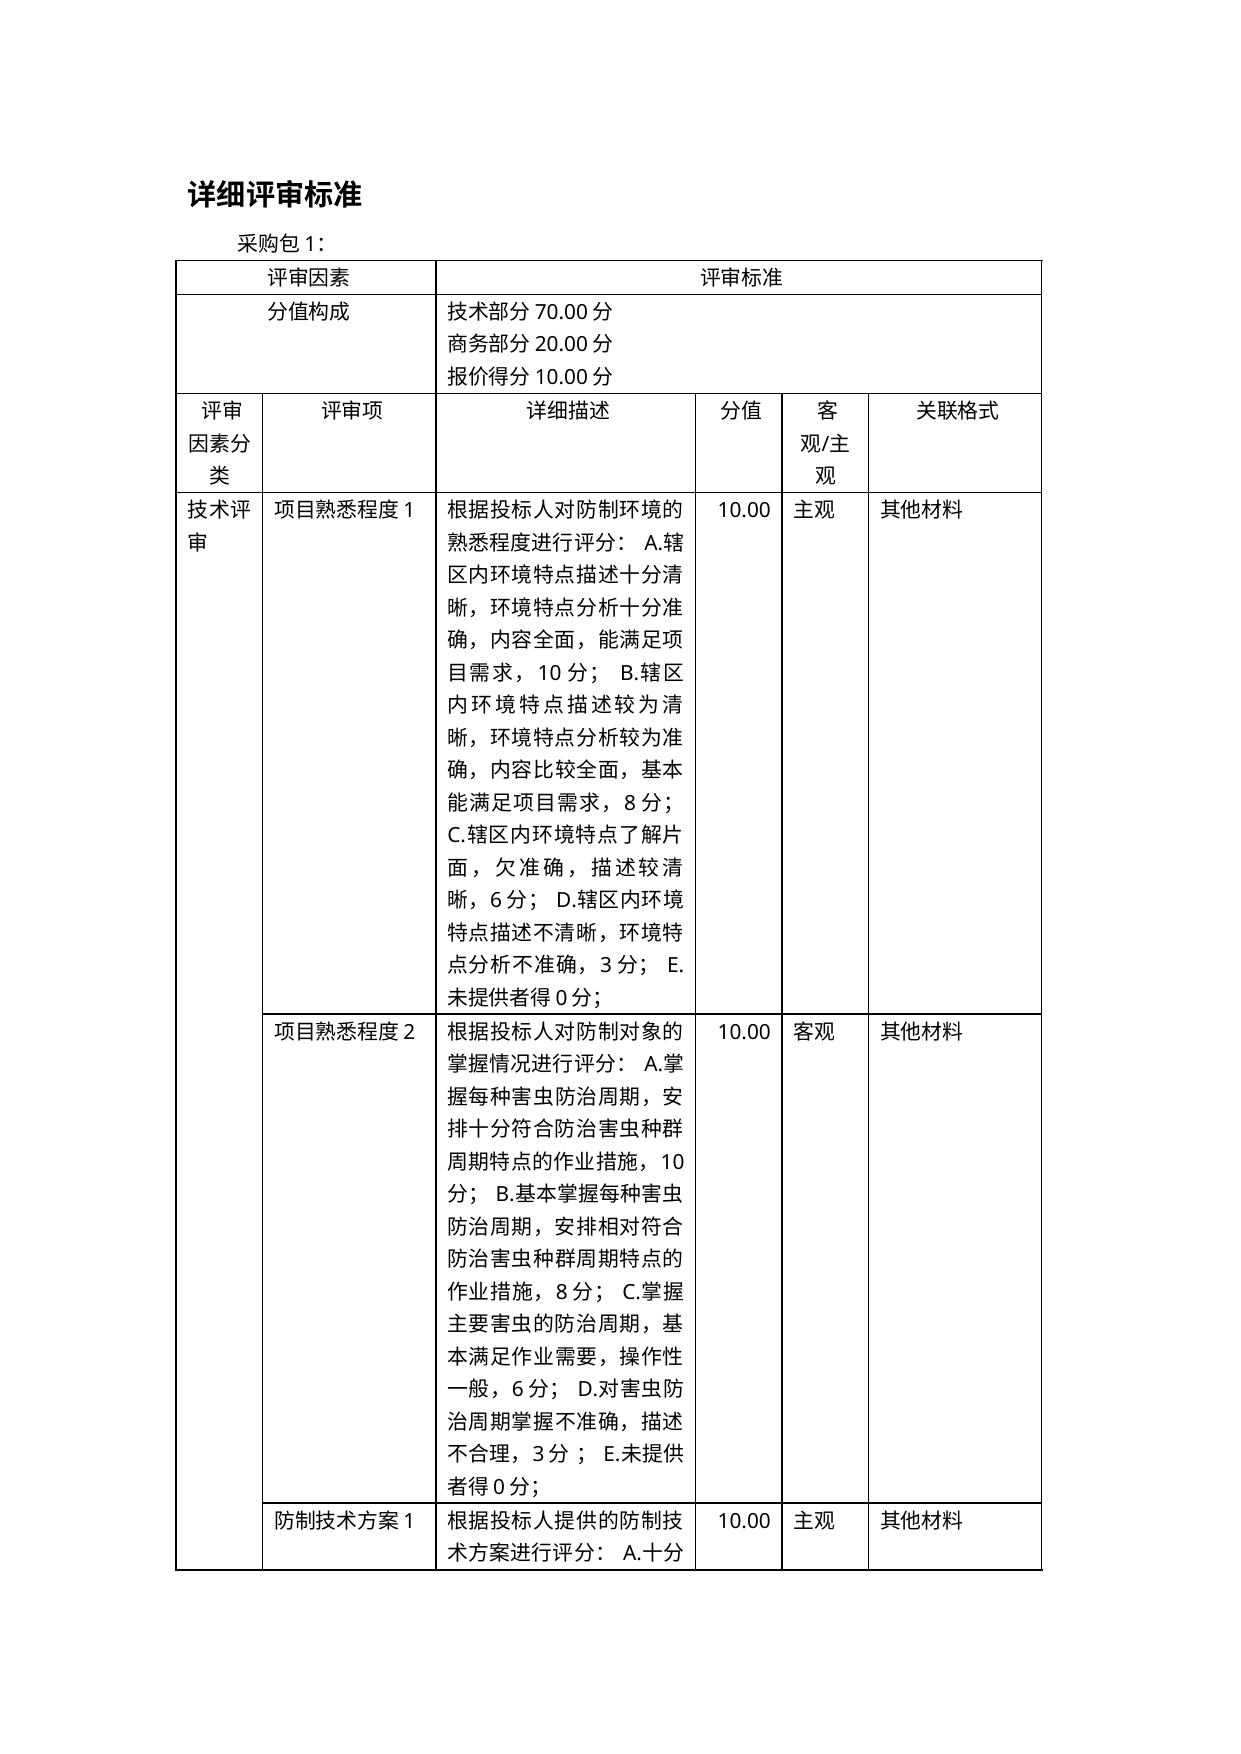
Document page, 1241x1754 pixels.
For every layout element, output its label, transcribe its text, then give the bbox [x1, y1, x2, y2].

table_cell 根据投标人对防制环境的熟悉程度进行评分： A.辖区内环境特点描述十分清晰，环境特点分析十分准确，内容全面，能满足项目需求，10分； B.辖区内环境特点描述较为清晰，环境特点分析较为准确，内容比较全面，基本能满足项目需求，8分； C.辖区内环境特点了解片面，欠准确，描述较清晰，6分； D.辖区内环境特点描述不清晰，环境特点分析不准确，3分； E.未提供者得0分； [437, 493, 695, 1013]
table_cell 评审因素分类 [177, 394, 262, 492]
table_cell 10.00 [696, 1015, 781, 1502]
table_cell 其他材料 [869, 493, 1041, 1013]
table_cell 评审项 [263, 394, 435, 492]
table_cell 主观 [783, 493, 868, 1013]
table_cell 10.00 [696, 493, 781, 1013]
table_cell 客观/主观 [783, 394, 868, 492]
table_header 评审因素 [177, 261, 435, 293]
table_header 评审标准 [437, 261, 1041, 293]
table_cell 技术评审 [177, 493, 262, 1569]
table_cell 防制技术方案1 [263, 1504, 435, 1569]
table_cell 其他材料 [869, 1015, 1041, 1502]
text 采购包1： [187, 227, 1053, 259]
table_cell 客观 [783, 1015, 868, 1502]
table_cell 关联格式 [869, 394, 1041, 492]
text 详细评审标准 [187, 162, 1053, 227]
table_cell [437, 1504, 695, 1569]
table_cell 根据投标人对防制对象的掌握情况进行评分： A.掌握每种害虫防治周期，安排十分符合防治害虫种群周期特点的作业措施，10分； B.基本掌握每种害虫防治周期，安排相对符合防治害虫种群周期特点的作业措施，8分； C.掌握主要害虫的防治周期，基本满足作业需要，操作性一般，6分； D.对害虫防治周期掌握不准确，描述不合理，3分 ； E.未提供者得0分； [437, 1015, 695, 1502]
table_cell 项目熟悉程度1 [263, 493, 435, 1013]
table_cell 技术部分70.00分 商务部分20.00分 报价得分10.00分 [437, 295, 1041, 393]
table_cell 主观 [783, 1504, 868, 1569]
table_cell 项目熟悉程度2 [263, 1015, 435, 1502]
table_cell 分值 [696, 394, 781, 492]
table_cell 分值构成 [177, 295, 435, 393]
table_cell 详细描述 [437, 394, 695, 492]
table_cell 其他材料 [869, 1504, 1041, 1569]
table_cell 10.00 [696, 1504, 781, 1569]
